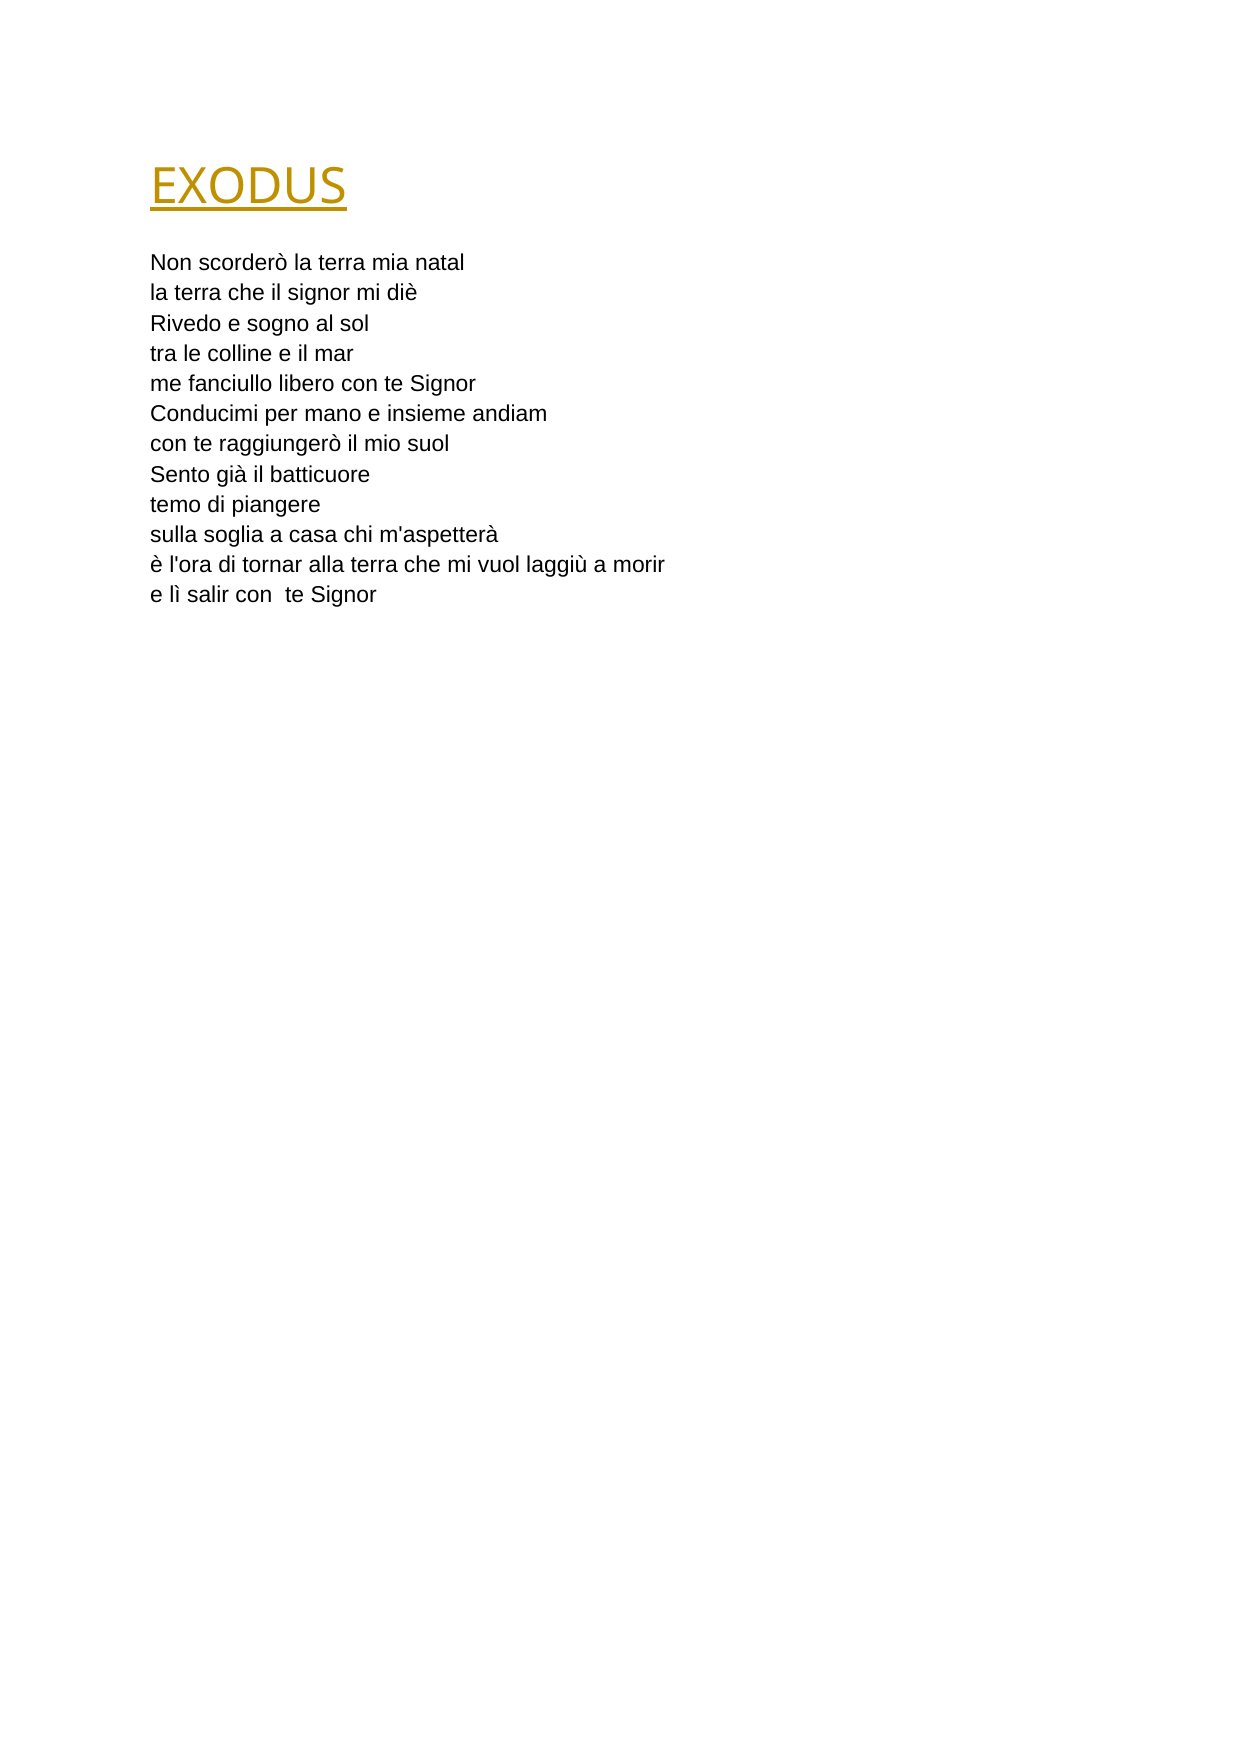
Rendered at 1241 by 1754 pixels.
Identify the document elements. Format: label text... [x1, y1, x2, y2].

text temo di piangere [150, 491, 1090, 517]
text con te raggiungerò il mio suol [150, 430, 1090, 457]
text Sento già il batticuore [150, 461, 1090, 487]
title EXODUS [150, 150, 1090, 218]
text Non scorderò la terra mia natal [150, 249, 1090, 276]
text Conducimi per mano e insieme andiam [150, 400, 1090, 427]
text tra le colline e il mar [150, 340, 1090, 366]
text sulla soglia a casa chi m'aspetterà [150, 521, 1090, 547]
text Rivedo e sogno al sol [150, 309, 1090, 336]
text è l'ora di tornar alla terra che mi vuol laggiù a morir [150, 551, 1090, 578]
text e lì salir con te Signor [150, 581, 1090, 608]
text me fanciullo libero con te Signor [150, 370, 1090, 396]
text la terra che il signor mi diè [150, 279, 1090, 306]
